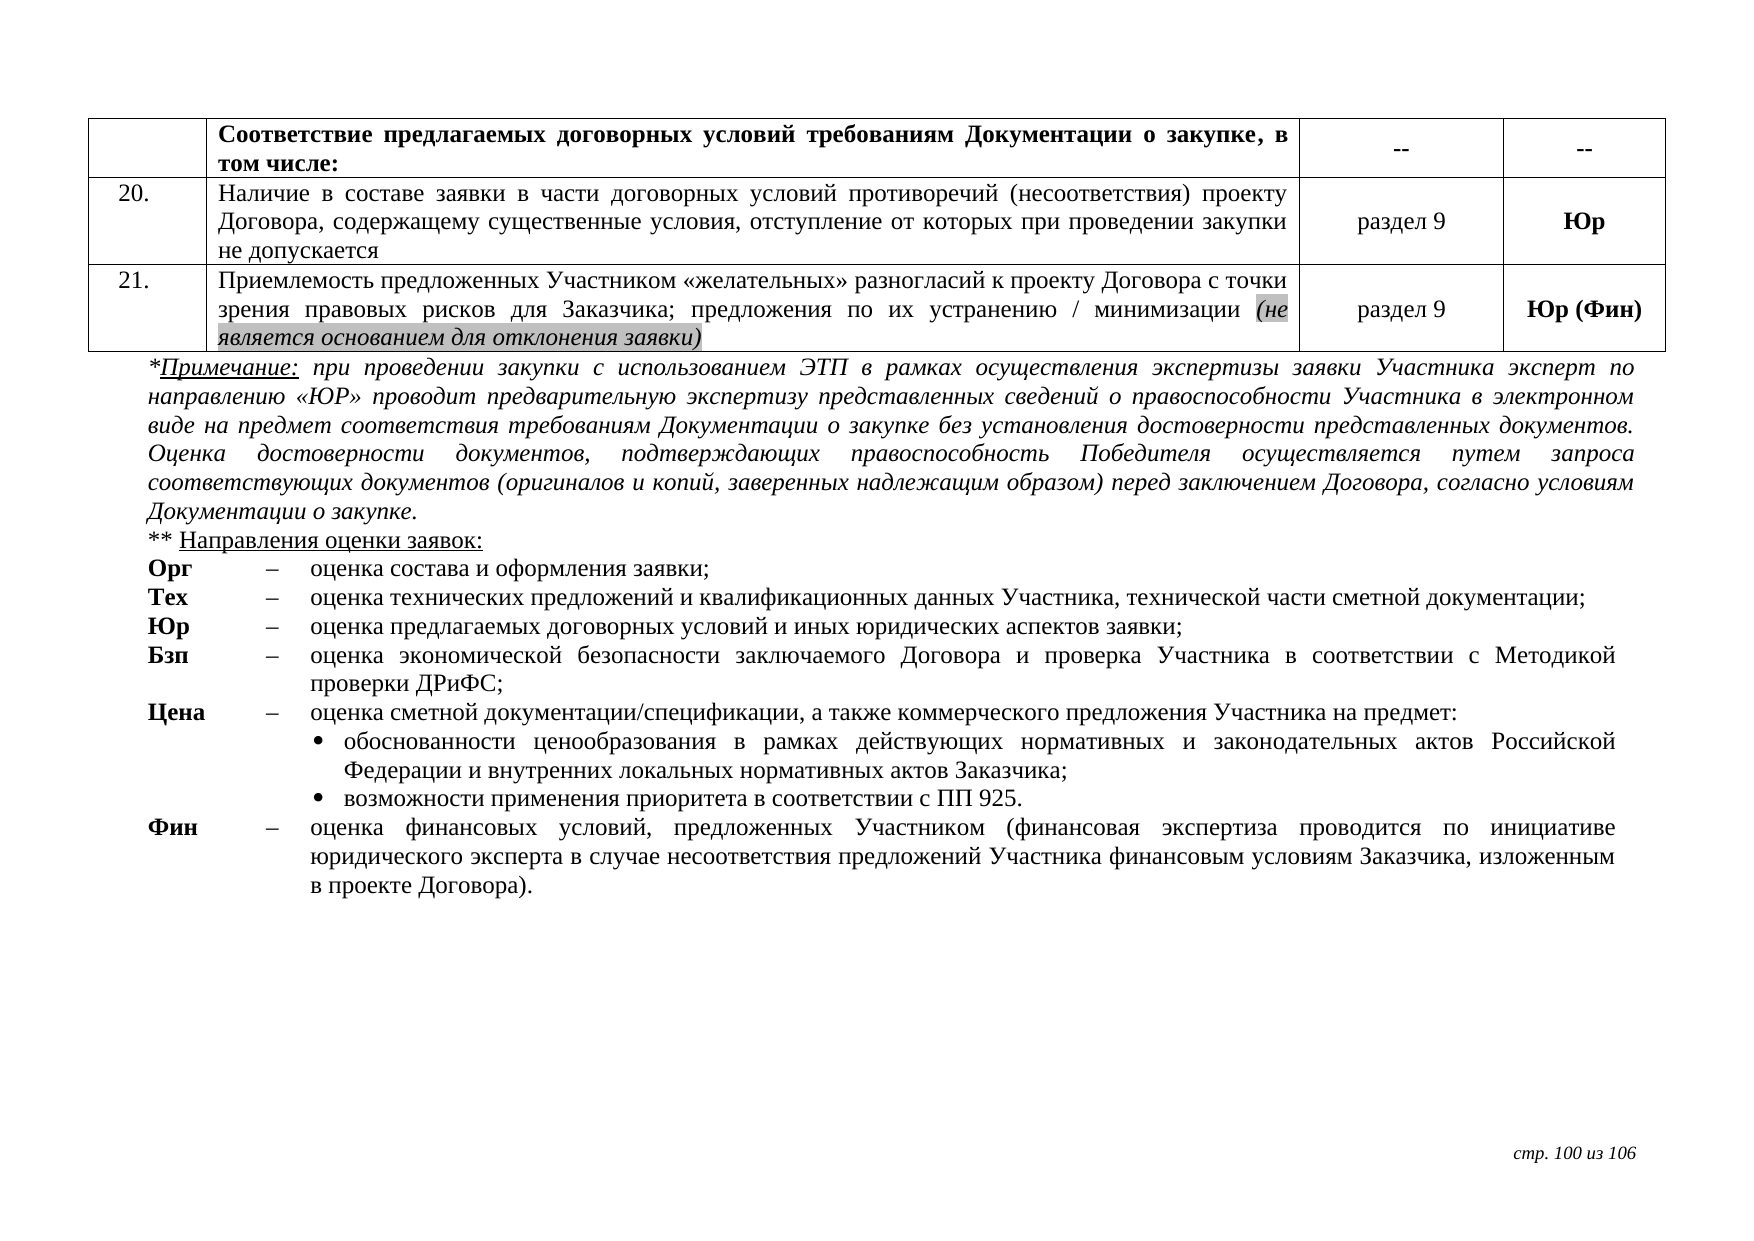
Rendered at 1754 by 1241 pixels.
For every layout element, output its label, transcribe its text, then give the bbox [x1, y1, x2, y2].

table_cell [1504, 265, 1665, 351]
text ** Направления оценки заявок: [148, 525, 1636, 553]
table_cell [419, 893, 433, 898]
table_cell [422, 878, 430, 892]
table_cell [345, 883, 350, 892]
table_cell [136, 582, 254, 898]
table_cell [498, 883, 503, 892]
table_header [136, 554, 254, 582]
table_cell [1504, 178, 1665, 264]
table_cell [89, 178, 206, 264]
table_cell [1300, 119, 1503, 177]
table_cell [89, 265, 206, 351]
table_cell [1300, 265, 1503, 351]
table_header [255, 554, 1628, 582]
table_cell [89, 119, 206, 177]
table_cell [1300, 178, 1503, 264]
text *Примечание: при проведении закупки с использованием ЭТП в рамках осуществления экспертизы заявки Участника эксперт по направлению «ЮР» проводит предварительную экспертизу представленных сведений о правоспособности Участника в электронном виде на предмет соответствия требованиям Документации о закупке без установления достоверности представленных документов. Оценка достоверности документов, подтверждающих правоспособность Победителя осуществляется путем запроса соответствующих документов (оригиналов и копий, заверенных надлежащим образом) перед заключением Договора, согласно условиям Документации о закупке. [148, 352, 1636, 525]
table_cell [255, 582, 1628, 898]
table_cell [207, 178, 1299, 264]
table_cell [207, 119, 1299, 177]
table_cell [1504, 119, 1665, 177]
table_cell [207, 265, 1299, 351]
